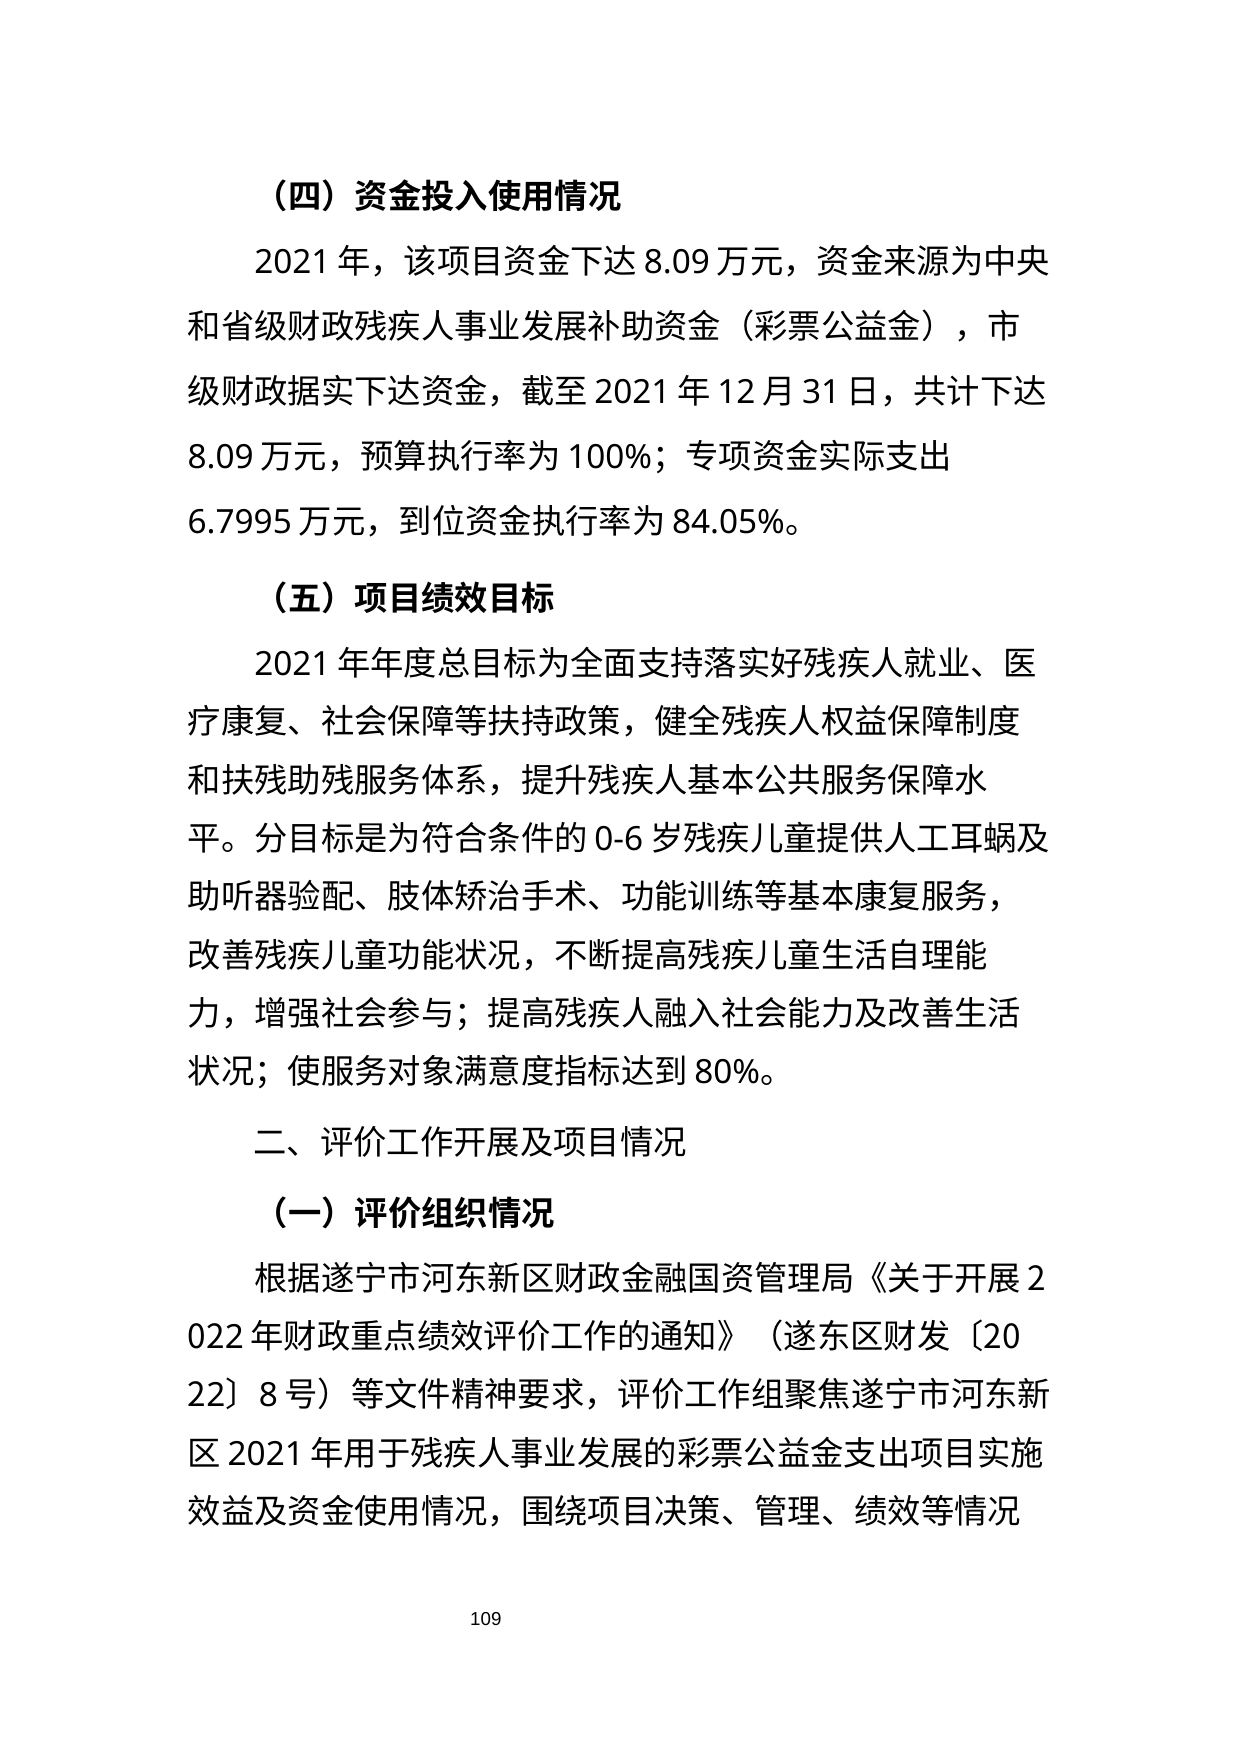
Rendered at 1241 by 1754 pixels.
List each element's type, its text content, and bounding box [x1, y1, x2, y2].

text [187, 1243, 1053, 1535]
subtitle 评价工作开展及项目情况 [253, 1108, 1053, 1166]
subtitle （一）评价组织情况 [187, 1179, 1053, 1237]
text 2021年年度总目标为全面支持落实好残疾人就业、医疗康复、社会保障等扶持政策，健全残疾人权益保障制度和扶残助残服务体系，提升残疾人基本公共服务保障水平。分目标是为符合条件的0-6岁残疾儿童提供人工耳蜗及助听器验配、肢体矫治手术、功能训练等基本康复服务，改善残疾儿童功能状况，不断提高残疾儿童生活自理能力，增强社会参与；提高残疾人融入社会能力及改善生活状况；使服务对象满意度指标达到80%。 [187, 629, 1053, 1095]
subtitle （四）资金投入使用情况 [187, 162, 1053, 220]
subtitle （五）项目绩效目标 [187, 564, 1053, 622]
list 2021年，该项目资金下达8.09万元，资金来源为中央和省级财政残疾人事业发展补助资金（彩票公益金），市级财政据实下达资金，截至2021年12月31日，共计下达8.09万元，预算执行率为100%；专项资金实际支出6.7995万元，到位资金执行率为84.05%。 [187, 227, 1053, 552]
